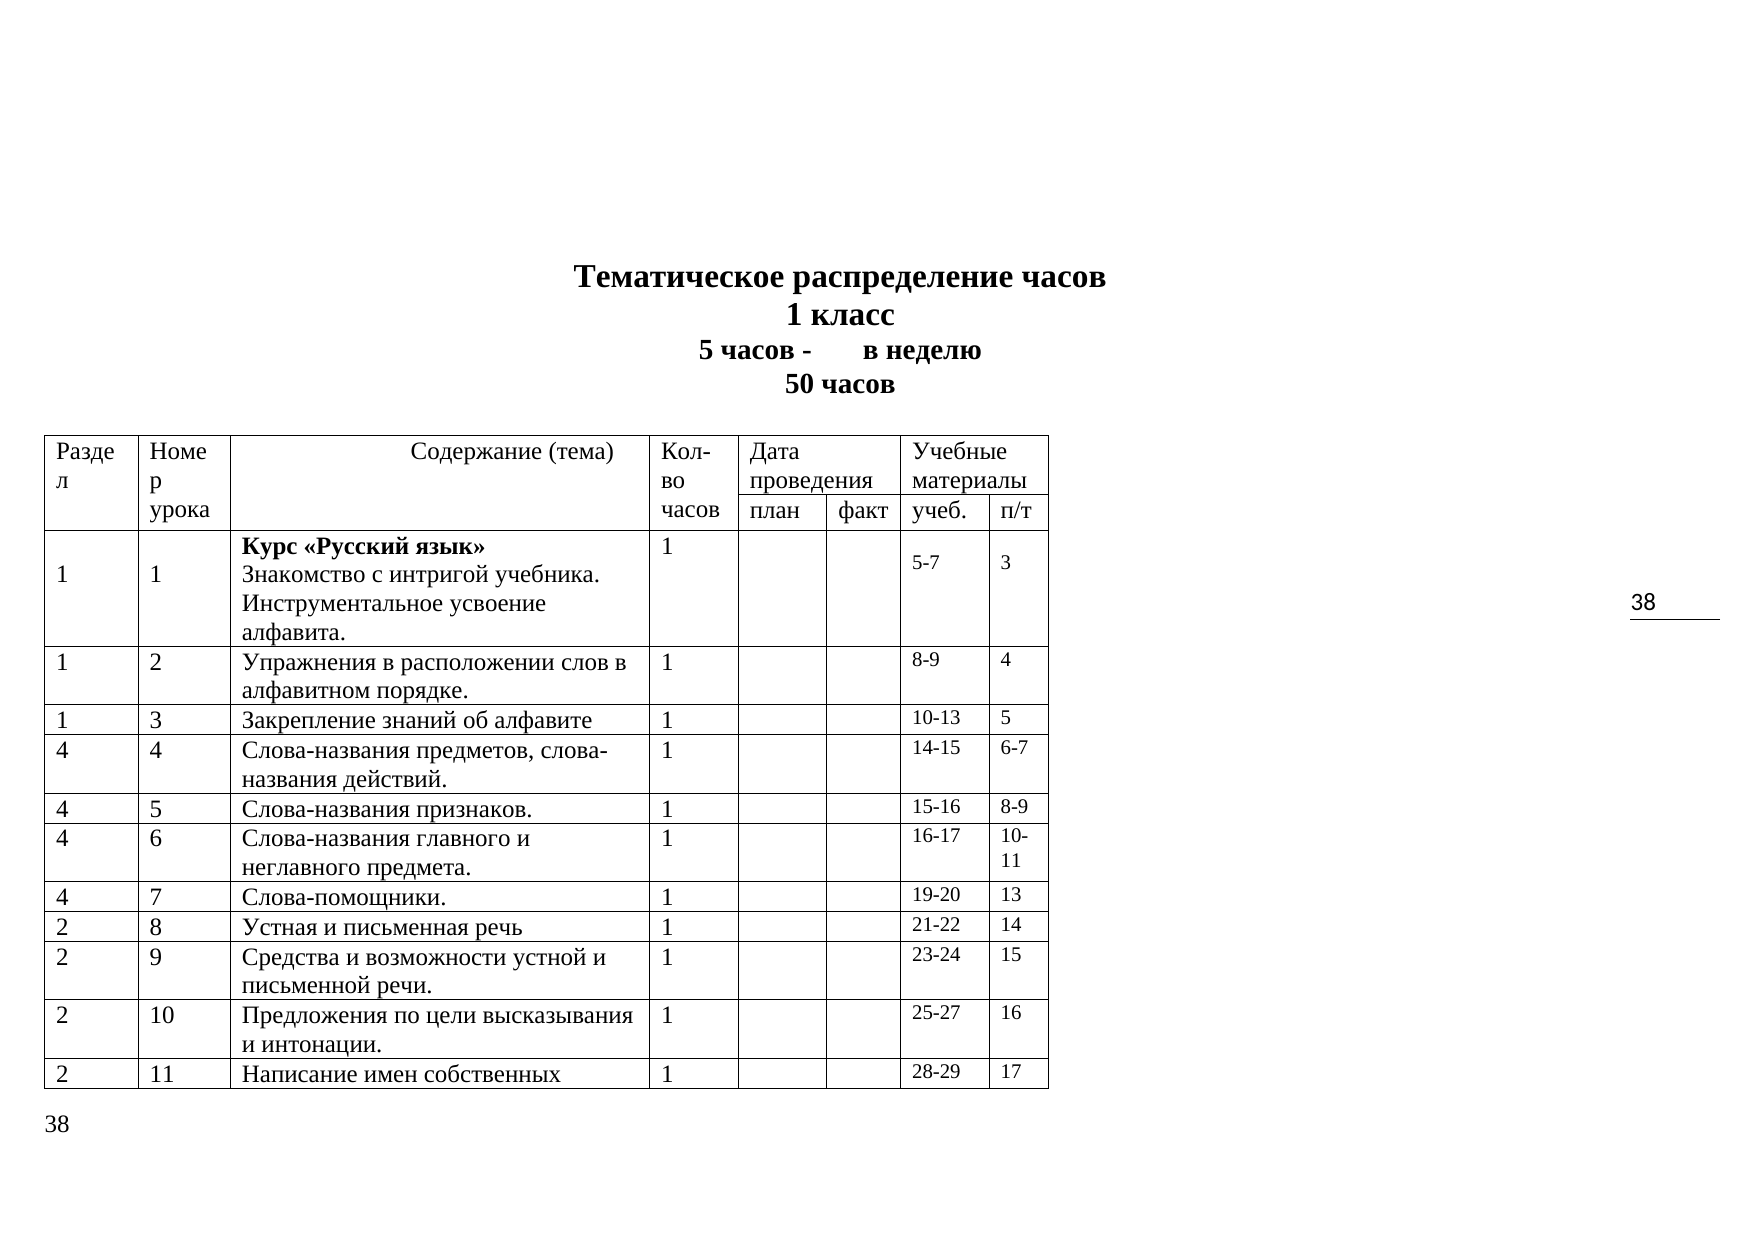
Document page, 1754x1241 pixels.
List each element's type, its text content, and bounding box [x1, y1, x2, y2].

table_cell 8 [139, 912, 230, 941]
table_cell [827, 647, 900, 704]
table_cell 2 [45, 1059, 138, 1087]
table_cell 5 [139, 794, 230, 822]
table_cell 1 [650, 912, 738, 941]
table_cell Предложения по цели высказывания и интонации. [231, 1000, 649, 1058]
table_cell Слова-помощники. [231, 882, 649, 911]
table_cell [739, 531, 826, 646]
table_cell [739, 705, 826, 734]
table_cell 1 [650, 882, 738, 911]
table_cell 1 [45, 705, 138, 734]
table_cell 8-9 [990, 794, 1048, 822]
table_cell 7 [139, 882, 230, 911]
table_cell Слова-названия главного и неглавного предмета. [231, 824, 649, 881]
table_cell [827, 735, 900, 793]
table_cell 19-20 [901, 882, 989, 911]
table_cell 17 [990, 1059, 1048, 1087]
table_cell 13 [990, 882, 1048, 911]
table_cell 10-11 [990, 824, 1048, 881]
table_cell 11 [139, 1059, 230, 1087]
table_cell [827, 705, 900, 734]
table_header Содержание (тема) [231, 436, 649, 530]
table_cell [739, 882, 826, 911]
table_cell Упражнения в расположении слов в алфавитном порядке. [231, 647, 649, 704]
table_header Кол-во часов [650, 436, 738, 530]
table_cell Курс «Русский язык» Знакомство с интригой учебника. Инструментальное усвоение алфавита. [231, 531, 649, 646]
table_cell 2 [45, 912, 138, 941]
table_cell [827, 882, 900, 911]
table_cell 1 [650, 1059, 738, 1087]
table_cell 10 [139, 1000, 230, 1058]
table_cell 1 [650, 942, 738, 999]
table_cell 1 [650, 531, 738, 646]
table_cell учеб. [901, 495, 989, 530]
table_cell 8-9 [901, 647, 989, 704]
table_cell план [739, 495, 826, 530]
table_cell [739, 647, 826, 704]
list 50 часов [44, 366, 1636, 399]
table_cell 6 [139, 824, 230, 881]
table_cell [827, 942, 900, 999]
table_cell 10-13 [901, 705, 989, 734]
table_cell п/т [990, 495, 1048, 530]
list 5 часов - в неделю [44, 332, 1636, 366]
table_cell Написание имен собственных [231, 1059, 649, 1087]
table_cell [827, 1059, 900, 1087]
table_cell 1 [650, 824, 738, 881]
table_cell 4 [45, 735, 138, 793]
table_header Учебные материалы [901, 436, 1048, 494]
table_cell [827, 824, 900, 881]
table_cell [827, 1000, 900, 1058]
table_cell 4 [45, 824, 138, 881]
table_cell [827, 531, 900, 646]
table_cell 1 [650, 1000, 738, 1058]
table_cell [827, 794, 900, 822]
table_cell [739, 912, 826, 941]
table_cell 1 [139, 531, 230, 646]
table_cell 6-7 [990, 735, 1048, 793]
table_cell [827, 912, 900, 941]
table_cell [739, 1000, 826, 1058]
table_cell 1 [45, 531, 138, 646]
table_cell 15 [990, 942, 1048, 999]
table_cell 23-24 [901, 942, 989, 999]
table_header Дата проведения [739, 436, 900, 494]
table_cell 4 [139, 735, 230, 793]
table_cell [739, 1059, 826, 1087]
table_cell 28-29 [901, 1059, 989, 1087]
table_cell 4 [990, 647, 1048, 704]
table_cell 2 [139, 647, 230, 704]
table_cell 15-16 [901, 794, 989, 822]
table_cell Слова-названия признаков. [231, 794, 649, 822]
table_cell 14-15 [901, 735, 989, 793]
table_cell факт [827, 495, 900, 530]
table_cell 5 [990, 705, 1048, 734]
table_cell Средства и возможности устной и письменной речи. [231, 942, 649, 999]
table_cell 16-17 [901, 824, 989, 881]
table_cell [739, 794, 826, 822]
table_cell 1 [650, 735, 738, 793]
table_cell 1 [45, 647, 138, 704]
table_cell Закрепление знаний об алфавите [231, 705, 649, 734]
table_cell Устная и письменная речь [231, 912, 649, 941]
table_cell [739, 735, 826, 793]
table_cell 2 [45, 1000, 138, 1058]
table_cell Слова-названия предметов, слова-названия действий. [231, 735, 649, 793]
table_cell 1 [650, 647, 738, 704]
table_cell 4 [45, 882, 138, 911]
table_cell 16 [990, 1000, 1048, 1058]
table_cell 25-27 [901, 1000, 989, 1058]
table_cell 21-22 [901, 912, 989, 941]
table_cell 2 [45, 942, 138, 999]
table_cell [739, 824, 826, 881]
table_cell 14 [990, 912, 1048, 941]
table_header Раздел [45, 436, 138, 530]
list Тематическое распределение часов [44, 256, 1636, 294]
table_cell 3 [139, 705, 230, 734]
table_cell [739, 942, 826, 999]
list 1 класс [44, 294, 1636, 332]
table_header Номер урока [139, 436, 230, 530]
table_cell 9 [139, 942, 230, 999]
table_cell 3 [990, 531, 1048, 646]
table_cell 5-7 [901, 531, 989, 646]
table_cell 4 [45, 794, 138, 822]
table_cell 1 [650, 705, 738, 734]
table_cell 1 [650, 794, 738, 822]
